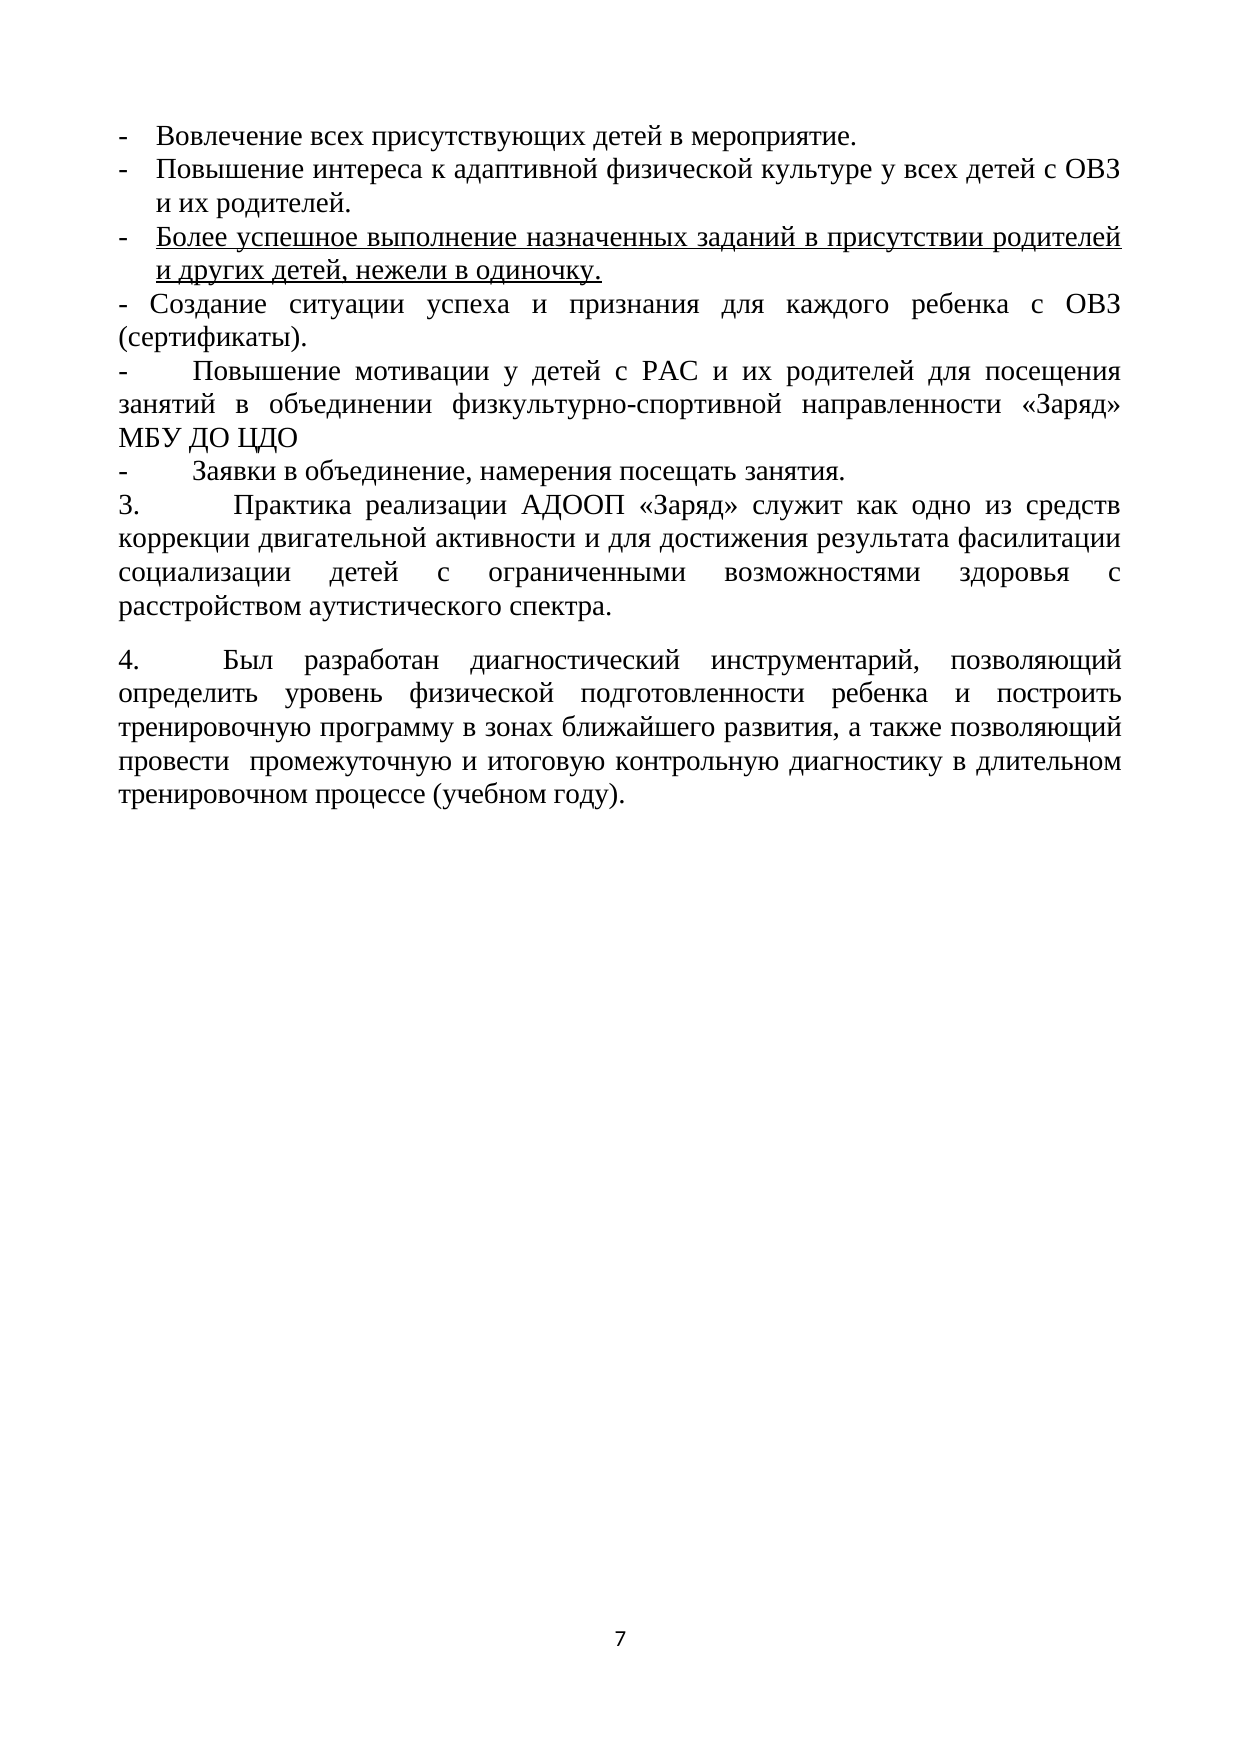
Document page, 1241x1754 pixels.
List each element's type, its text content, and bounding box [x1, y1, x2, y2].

list Более успешное выполнение назначенных заданий в присутствии родителей и других детей, нежели в одиночку. [118, 219, 1122, 286]
list Повышение интереса к адаптивной физической культуре у всех детей с ОВЗ и их родителей. [118, 152, 1122, 219]
list Заявки в объединение, намерения посещать занятия. [118, 453, 1122, 487]
list Был разработан диагностический инструментарий, позволяющий определить уровень физической подготовленности ребенка и построить тренировочную программу в зонах ближайшего развития, а также позволяющий провести промежуточную и итоговую контрольную диагностику в длительном тренировочном процессе (учебном году). [118, 642, 1122, 810]
list Вовлечение всех присутствующих детей в мероприятие. [118, 118, 1122, 152]
list Повышение мотивации у детей с РАС и их родителей для посещения занятий в объединении физкультурно-спортивной направленности «Заряд» МБУ ДО ЦДО [118, 353, 1122, 453]
list Практика реализации АДООП «Заряд» служит как одно из средств коррекции двигательной активности и для достижения результата фасилитации социализации детей с ограниченными возможностями здоровья с расстройством аутистического спектра. [118, 487, 1122, 621]
text - Создание ситуации успеха и признания для каждого ребенка с ОВЗ (сертификаты). [118, 286, 1122, 353]
